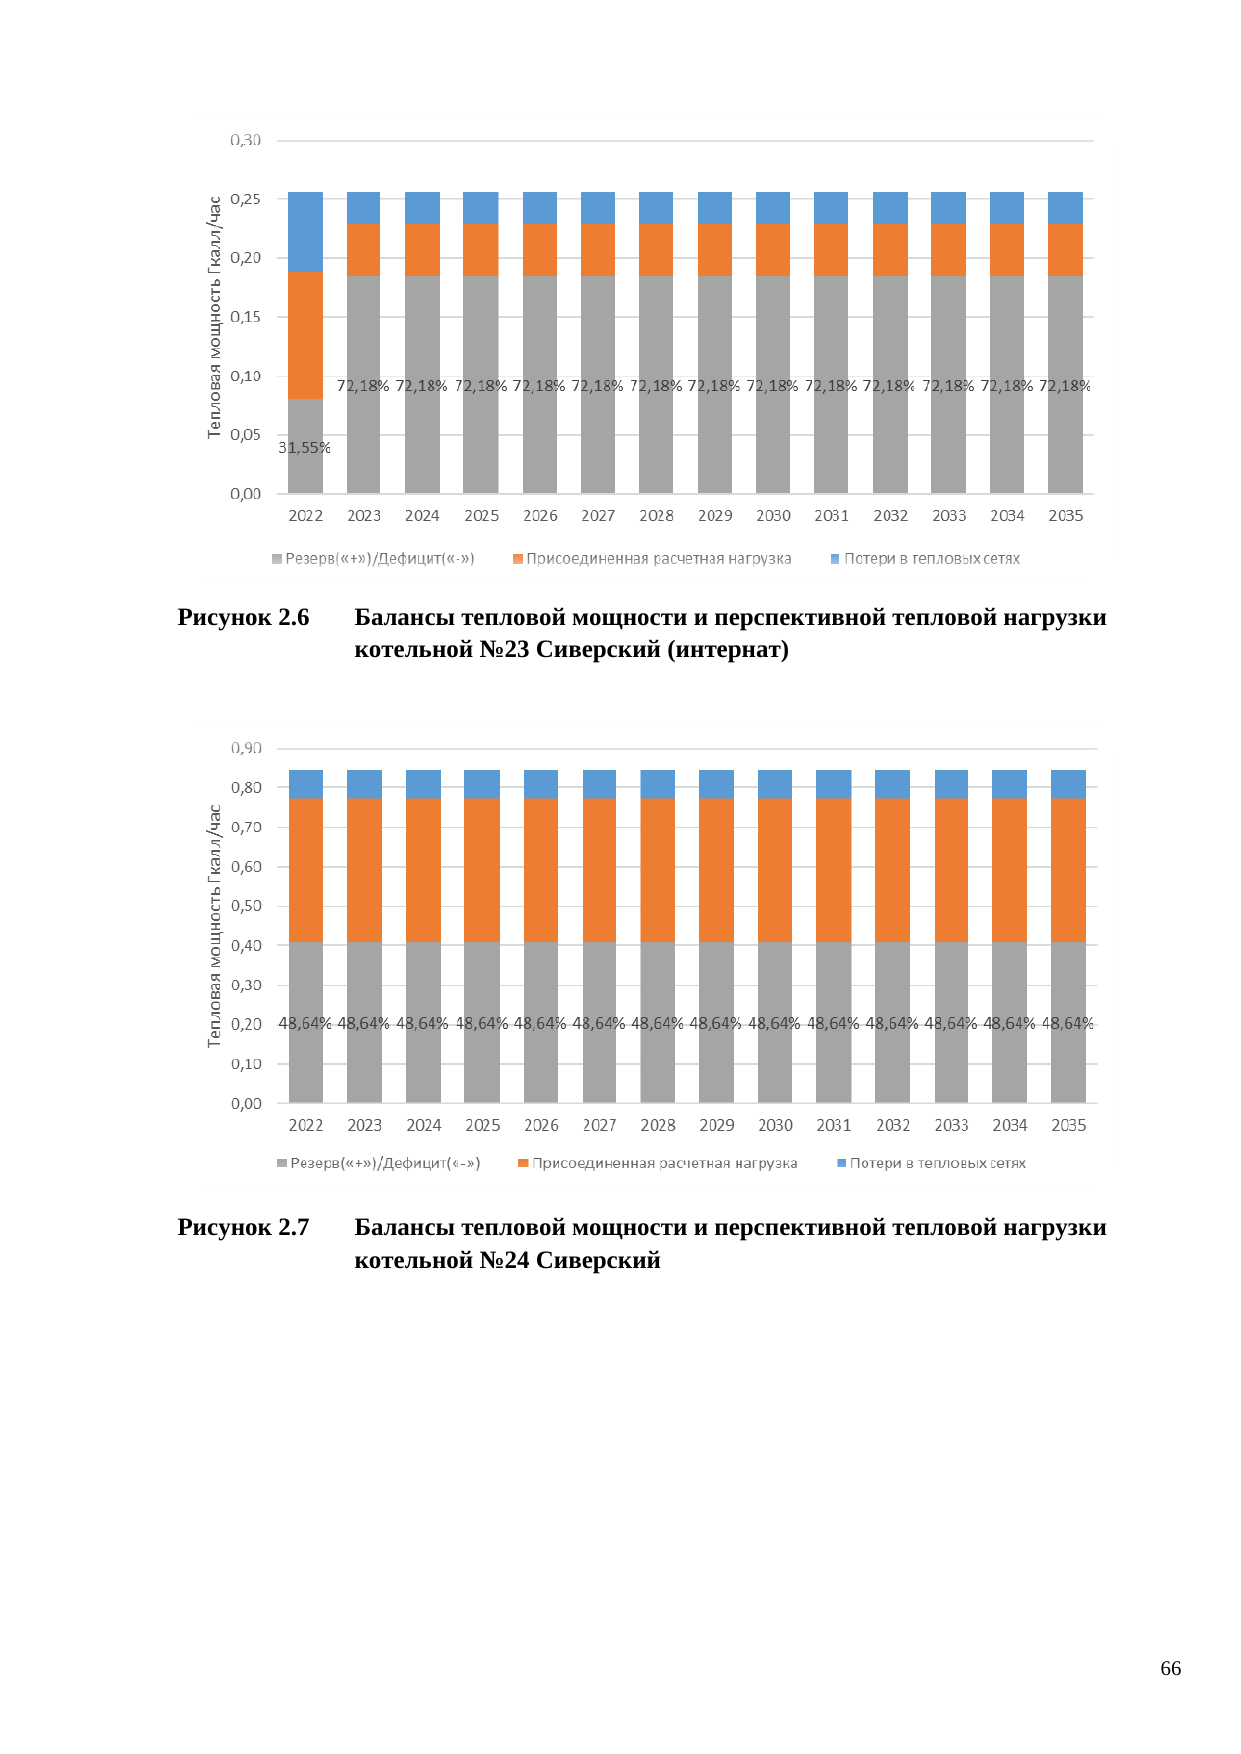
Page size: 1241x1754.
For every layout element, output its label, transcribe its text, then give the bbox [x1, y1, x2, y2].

text Балансы тепловой мощности и перспективной тепловой нагрузки котельной №24 Сиверский [177, 1212, 1181, 1273]
picture [205, 146, 1089, 554]
text Балансы тепловой мощности и перспективной тепловой нагрузки котельной №23 Сиверский (интернат) [177, 602, 1181, 663]
picture [206, 754, 1092, 1164]
